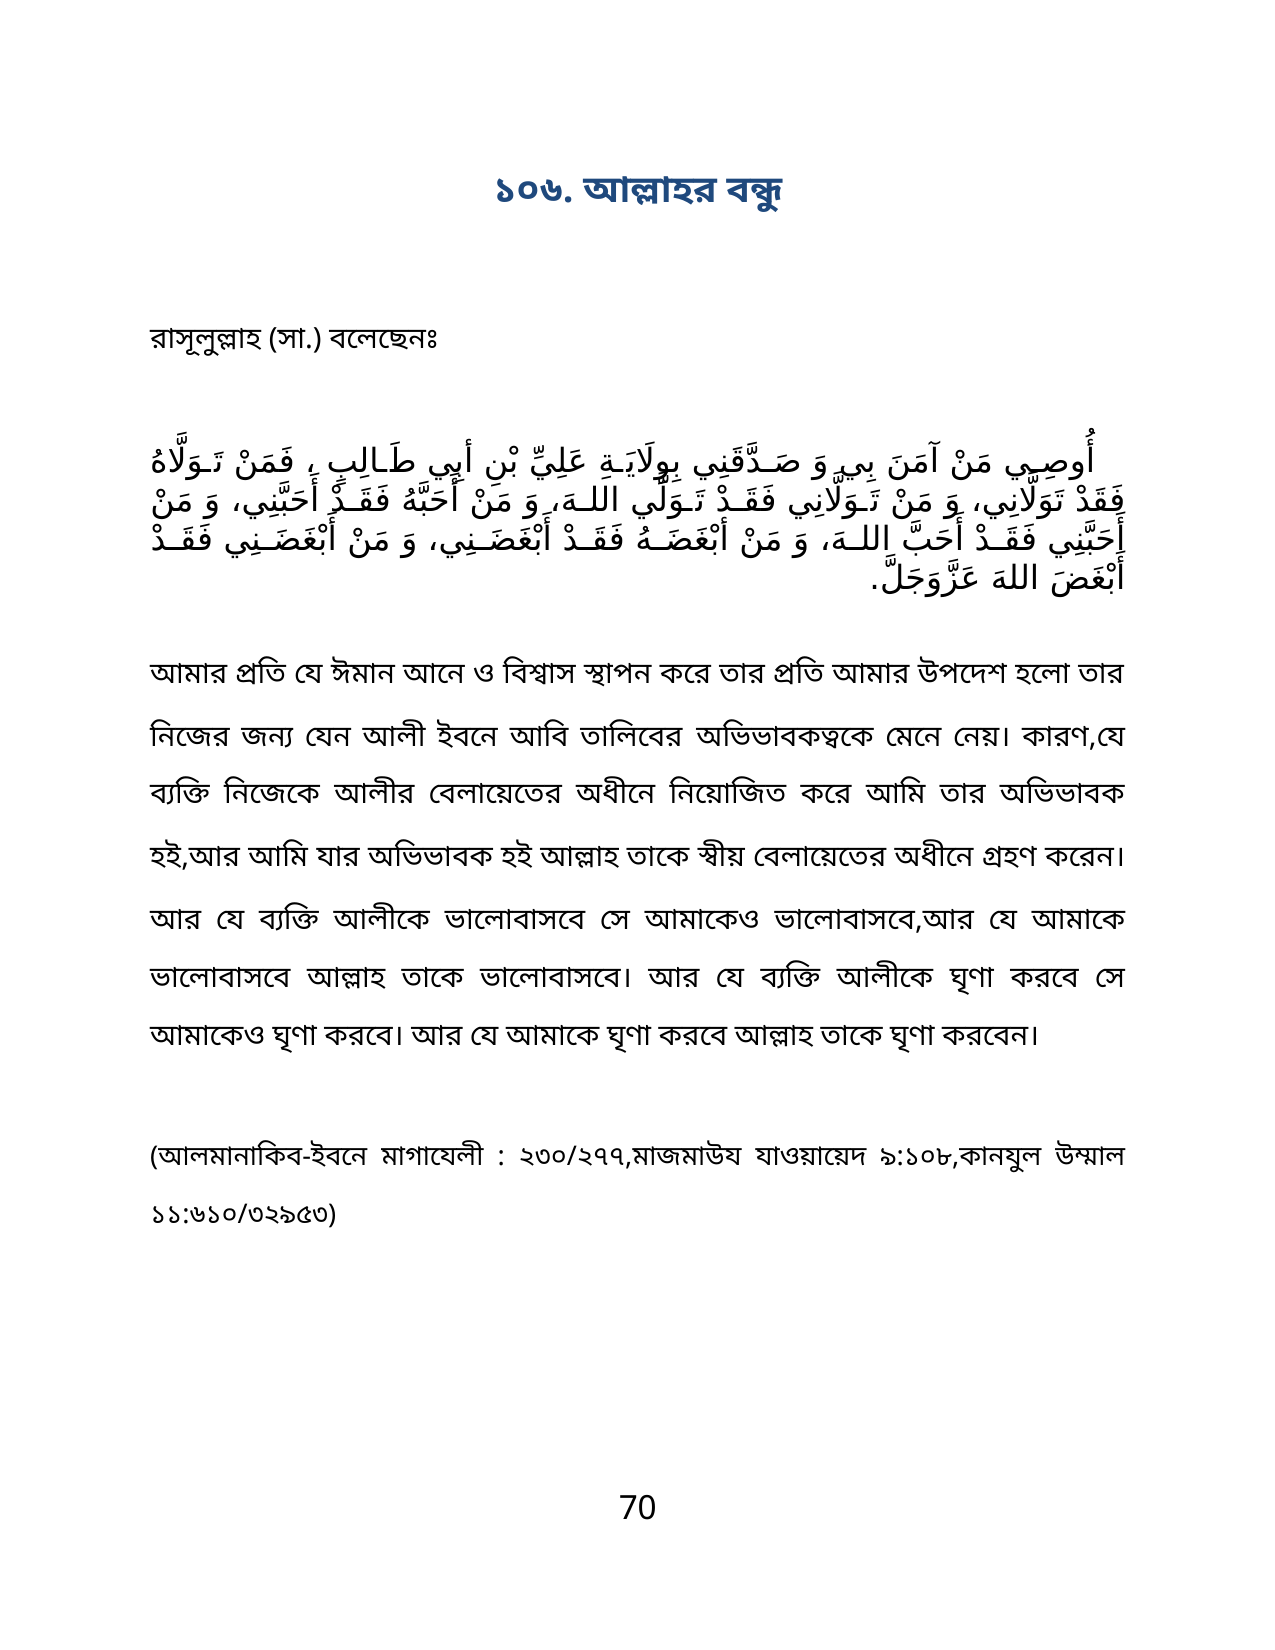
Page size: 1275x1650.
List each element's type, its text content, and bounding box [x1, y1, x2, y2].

text আমার প্রতি যে ঈমান আনে ও বিশ্বাস স্থাপন করে তার প্রতি আমার উপদেশ হলো তার নিজের জন্য যেন আলী ইবনে আবি তালিবের অভিভাবকত্বকে মেনে নেয়। কারণ,যে ব্যক্তি নিজেকে আলীর বেলায়েতের অধীনে নিয়োজিত করে আমি তার অভিভাবক হই,আর আমি যার অভিভাবক হই আল্লাহ তাকে স্বীয় বেলায়েতের অধীনে গ্রহণ করেন। আর যে ব্যক্তি আলীকে ভালোবাসবে সে আমাকেও ভালোবাসবে,আর যে আমাকে ভালোবাসবে আল্লাহ তাকে ভালোবাসবে। আর যে ব্যক্তি আলীকে ঘৃণা করবে সে আমাকেও ঘৃণা করবে। আর যে আমাকে ঘৃণা করবে আল্লাহ তাকে ঘৃণা করবেন। [150, 656, 1125, 1057]
text (আলমানাকিব-ইবনে মাগাযেলী : ২৩০/২৭৭,মাজমাউয যাওয়ায়েদ ৯:১০৮,কানযুল উম্মাল ১১:৬১০/৩২৯৫৩) [150, 1136, 1125, 1234]
text রাসূলুল্লাহ (সা.) বলেছেনঃ [150, 318, 1125, 361]
subtitle ১০৬. আল্লাহর বন্ধু [150, 162, 1125, 218]
text أُوصِي مَنْ آمَنَ بِي وَ صَدَّقَنِي بِوِلَايَةِ عَلِيِّ بْنِ أبِي طَالِبٍ ، فَمَنْ تَوَلَّاهُ فَقَدْ تَوَلَّانِي، وَ مَنْ تَوَلَّانِي فَقَدْ تَوَلَّي اللهَ، وَ مَنْ أَحَبَّهُ فَقَدْ أَحَبَّنِي، وَ مَنْ أَحَبَّنِي فَقَدْ أَحَبَّ اللهَ، وَ مَنْ أبْغَضَهُ فَقَدْ أَبْغَضَنِي، وَ مَنْ أَبْغَضَنِي فَقَدْ أَبْغَضَ اللهَ عَزَّوَجَلَّ. [150, 442, 1125, 597]
